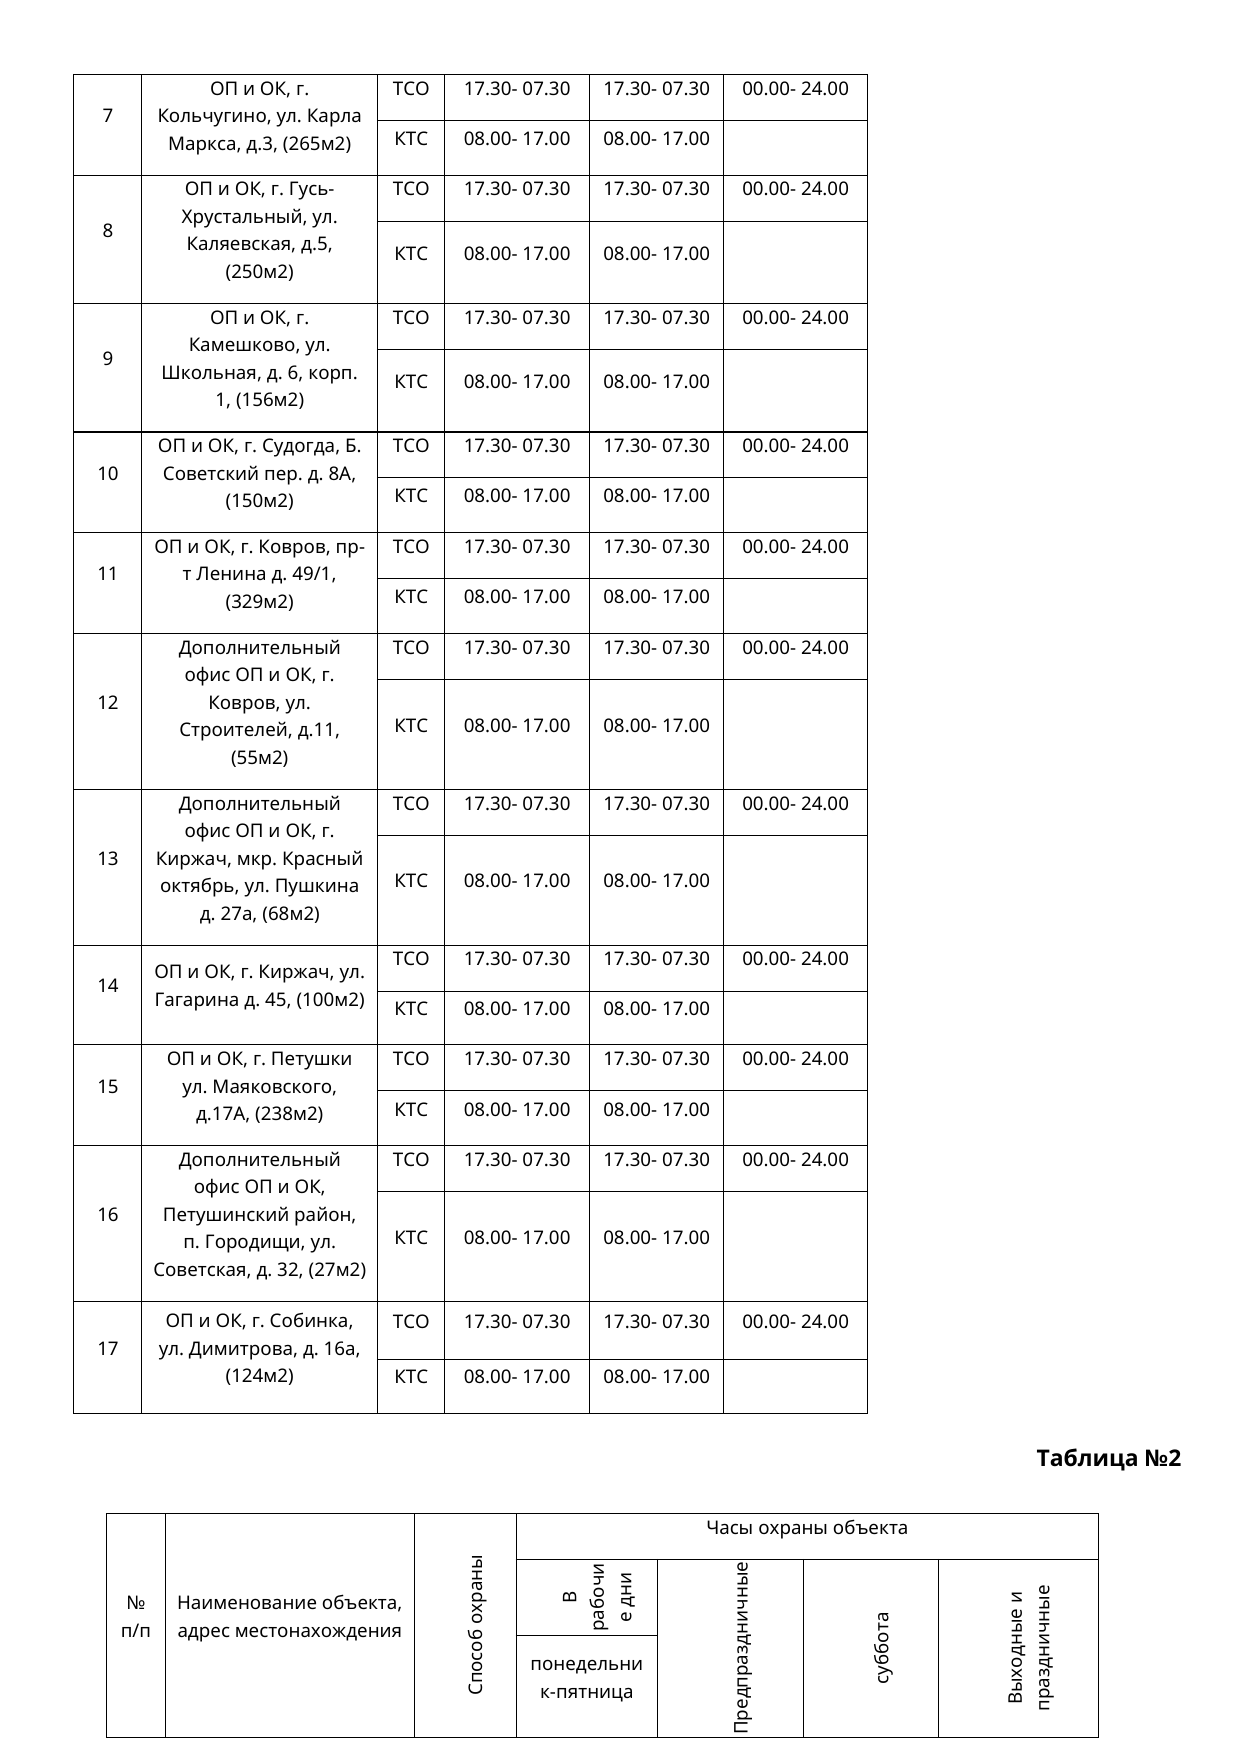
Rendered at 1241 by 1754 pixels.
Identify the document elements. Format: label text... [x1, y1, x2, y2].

table_cell 00.00- 24.00 [724, 1302, 867, 1359]
table_cell [724, 992, 867, 1044]
table_cell 17.30- 07.30 [590, 75, 723, 120]
table_cell 08.00- 17.00 [590, 1192, 723, 1301]
table_cell 17.30- 07.30 [590, 790, 723, 835]
table_cell ТСО [378, 946, 444, 991]
table_cell ТСО [378, 790, 444, 835]
table_cell 00.00- 24.00 [724, 1045, 867, 1090]
table_cell 17.30- 07.30 [590, 634, 723, 679]
table_header Часы охраны объекта [517, 1514, 1098, 1559]
table_cell ТСО [378, 1146, 444, 1191]
table_cell 00.00- 24.00 [724, 946, 867, 991]
table_cell ОП и ОК, г. Ковров, пр-т Ленина д. 49/1, (329м2) [142, 533, 377, 633]
table_cell ТСО [378, 75, 444, 120]
table_cell 08.00- 17.00 [590, 836, 723, 945]
table_cell 00.00- 24.00 [724, 533, 867, 578]
table_cell ОП и ОК, г. Петушки ул. Маяковского, д.17А, (238м2) [142, 1045, 377, 1145]
table_cell 17.30- 07.30 [445, 1302, 589, 1359]
table_cell 17.30- 07.30 [445, 433, 589, 477]
table_cell понедельник-пятница [517, 1636, 657, 1737]
table_cell 08.00- 17.00 [445, 992, 589, 1044]
table_cell 08.00- 17.00 [445, 478, 589, 532]
table_cell 17.30- 07.30 [445, 176, 589, 221]
table_cell 08.00- 17.00 [445, 222, 589, 303]
table_cell КТС [378, 579, 444, 633]
table_cell 00.00- 24.00 [724, 790, 867, 835]
table_cell 08.00- 17.00 [445, 1360, 589, 1413]
table_cell ОП и ОК, г. Кольчугино, ул. Карла Маркса, д.3, (265м2) [142, 75, 377, 175]
table_cell КТС [378, 680, 444, 789]
table_cell КТС [378, 1360, 444, 1413]
table_cell Дополнительный офис ОП и ОК, Петушинский район, п. Городищи, ул. Советская, д. 32, (27м2) [142, 1146, 377, 1301]
table_cell 17.30- 07.30 [590, 176, 723, 221]
table_cell 08.00- 17.00 [590, 222, 723, 303]
table_cell [724, 121, 867, 175]
table_cell 08.00- 17.00 [445, 121, 589, 175]
table_cell 00.00- 24.00 [724, 304, 867, 349]
table_cell 17.30- 07.30 [445, 1045, 589, 1090]
table_cell [724, 1360, 867, 1413]
text Таблица №2 [118, 1442, 1181, 1473]
table_cell 17.30- 07.30 [590, 1146, 723, 1191]
table_cell 17 [74, 1302, 141, 1413]
table_cell [724, 222, 867, 303]
table_cell 17.30- 07.30 [445, 790, 589, 835]
table_cell ТСО [378, 533, 444, 578]
table_cell 08.00- 17.00 [590, 1091, 723, 1145]
table_cell Дополнительный офис ОП и ОК, г. Киржач, мкр. Красный октябрь, ул. Пушкина д. 27а, (68м2) [142, 790, 377, 945]
table_cell 00.00- 24.00 [724, 75, 867, 120]
table_cell ОП и ОК, г. Судогда, Б. Советский пер. д. 8А, (150м2) [142, 433, 377, 532]
table_cell Выходные и праздничные [939, 1560, 1098, 1737]
table_cell 17.30- 07.30 [445, 634, 589, 679]
table_cell 17.30- 07.30 [445, 1146, 589, 1191]
table_cell [724, 836, 867, 945]
table_cell КТС [378, 478, 444, 532]
table_header Способ охраны [415, 1514, 516, 1737]
table_cell 12 [74, 634, 141, 789]
table_cell 15 [74, 1045, 141, 1145]
table_cell 08.00- 17.00 [590, 579, 723, 633]
table_cell 14 [74, 946, 141, 1044]
table_cell ОП и ОК, г. Гусь-Хрустальный, ул. Каляевская, д.5, (250м2) [142, 176, 377, 303]
table_cell 00.00- 24.00 [724, 433, 867, 477]
table_cell ТСО [378, 304, 444, 349]
table_cell 17.30- 07.30 [590, 1302, 723, 1359]
table_cell 08.00- 17.00 [445, 1192, 589, 1301]
table_cell ТСО [378, 1302, 444, 1359]
table_cell суббота [804, 1560, 938, 1737]
table_cell 17.30- 07.30 [445, 533, 589, 578]
table_cell 08.00- 17.00 [590, 680, 723, 789]
table_cell КТС [378, 350, 444, 431]
table_cell 13 [74, 790, 141, 945]
table_cell 08.00- 17.00 [590, 121, 723, 175]
table_cell ОП и ОК, г. Камешково, ул. Школьная, д. 6, корп. 1, (156м2) [142, 304, 377, 431]
table_cell 00.00- 24.00 [724, 634, 867, 679]
table_cell 08.00- 17.00 [445, 1091, 589, 1145]
table_cell КТС [378, 1192, 444, 1301]
table_cell ТСО [378, 1045, 444, 1090]
table_cell Дополнительный офис ОП и ОК, г. Ковров, ул. Строителей, д.11, (55м2) [142, 634, 377, 789]
table_cell В рабочие дни [517, 1560, 657, 1635]
table_cell КТС [378, 836, 444, 945]
table_cell 00.00- 24.00 [724, 1146, 867, 1191]
table_cell 10 [74, 433, 141, 532]
table_cell 08.00- 17.00 [590, 1360, 723, 1413]
table_cell [724, 1192, 867, 1301]
table_cell 9 [74, 304, 141, 431]
table_cell 17.30- 07.30 [445, 75, 589, 120]
table_cell [724, 478, 867, 532]
table_cell КТС [378, 992, 444, 1044]
table_cell КТС [378, 222, 444, 303]
table_cell 17.30- 07.30 [590, 946, 723, 991]
table_cell 7 [74, 75, 141, 175]
table_cell 17.30- 07.30 [445, 304, 589, 349]
table_cell ТСО [378, 433, 444, 477]
table_cell КТС [378, 1091, 444, 1145]
table_cell [724, 680, 867, 789]
table_cell ТСО [378, 176, 444, 221]
table_cell 08.00- 17.00 [590, 350, 723, 431]
table_header № п/п [107, 1514, 165, 1737]
table_cell 17.30- 07.30 [590, 304, 723, 349]
table_cell 11 [74, 533, 141, 633]
table_cell 08.00- 17.00 [445, 579, 589, 633]
table_cell 08.00- 17.00 [590, 478, 723, 532]
table_cell 17.30- 07.30 [445, 946, 589, 991]
table_cell 08.00- 17.00 [590, 992, 723, 1044]
table_header Наименование объекта, адрес местонахождения [166, 1514, 414, 1737]
table_cell 08.00- 17.00 [445, 350, 589, 431]
table_cell 8 [74, 176, 141, 303]
table_cell 08.00- 17.00 [445, 836, 589, 945]
table_cell [724, 579, 867, 633]
table_cell 08.00- 17.00 [445, 680, 589, 789]
table_cell 17.30- 07.30 [590, 1045, 723, 1090]
table_cell 16 [74, 1146, 141, 1301]
table_cell 17.30- 07.30 [590, 533, 723, 578]
table_cell [724, 350, 867, 431]
table_cell ТСО [378, 634, 444, 679]
table_cell КТС [378, 121, 444, 175]
table_cell [724, 1091, 867, 1145]
table_cell Предпраздничные [658, 1560, 803, 1737]
table_cell ОП и ОК, г. Киржач, ул. Гагарина д. 45, (100м2) [142, 946, 377, 1044]
table_cell 17.30- 07.30 [590, 433, 723, 477]
table_cell ОП и ОК, г. Собинка, ул. Димитрова, д. 16а, (124м2) [142, 1302, 377, 1413]
table_cell 00.00- 24.00 [724, 176, 867, 221]
